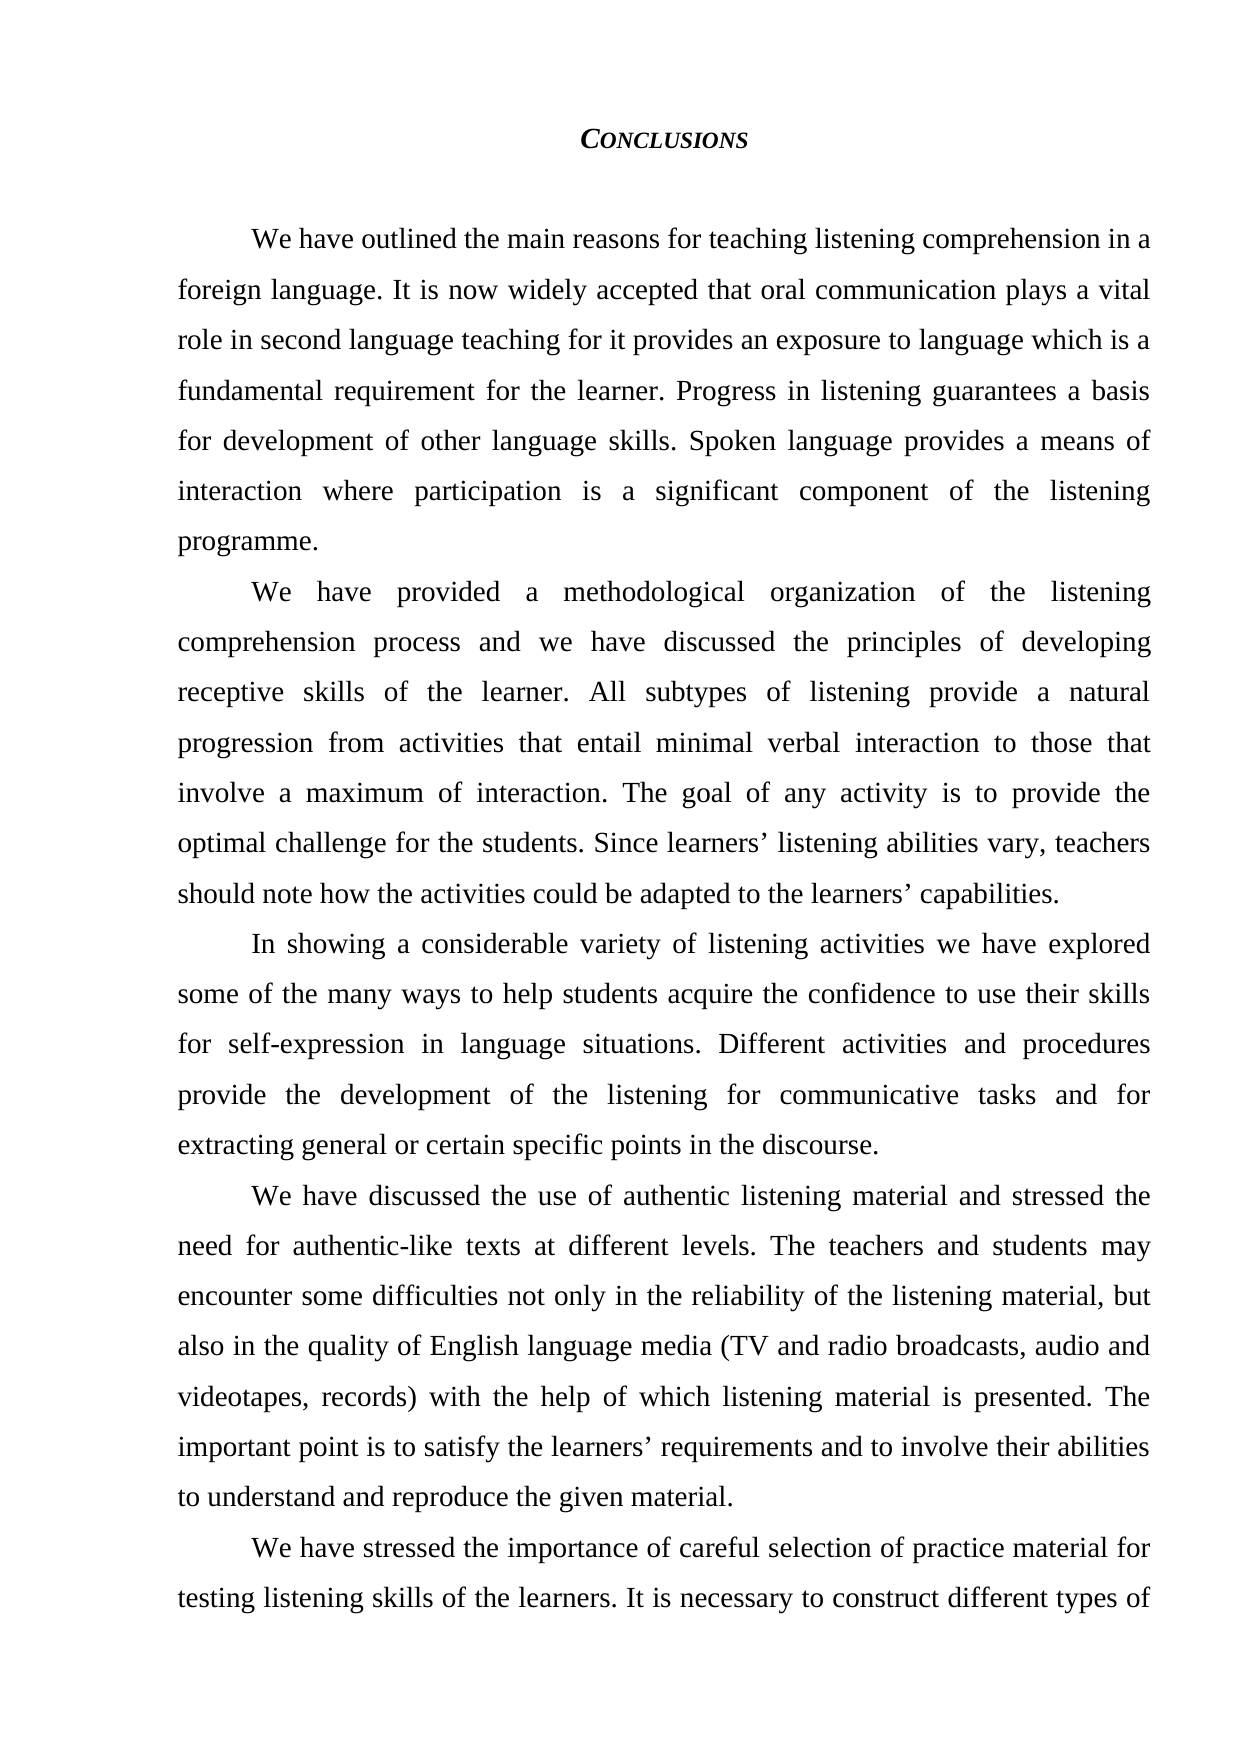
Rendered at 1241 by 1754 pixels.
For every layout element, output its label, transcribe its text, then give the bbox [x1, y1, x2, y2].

text We have outlined the main reasons for teaching listening comprehension in a foreign language. It is now widely accepted that oral communication plays a vital role in second language teaching for it provides an exposure to language which is a fundamental requirement for the learner. Progress in listening guarantees a basis for development of other language skills. Spoken language provides a means of interaction where participation is a significant component of the listening programme. [177, 222, 1152, 557]
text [177, 1530, 1152, 1614]
subtitle Conclusions [177, 121, 1152, 154]
text We have discussed the use of authentic listening material and stressed the need for authentic-like texts at different levels. The teachers and students may encounter some difficulties not only in the reliability of the listening material, but also in the quality of English language media (TV and radio broadcasts, audio and videotapes, records) with the help of which listening material is presented. The important point is to satisfy the learners’ requirements and to involve their abilities to understand and reproduce the given material. [177, 1178, 1152, 1513]
text We have provided a methodological organization of the listening comprehension process and we have discussed the principles of developing receptive skills of the learner. All subtypes of listening provide a natural progression from activities that entail minimal verbal interaction to those that involve a maximum of interaction. The goal of any activity is to provide the optimal challenge for the students. Since learners’ listening abilities vary, teachers should note how the activities could be adapted to the learners’ capabilities. [177, 574, 1152, 909]
text In showing a considerable variety of listening activities we have explored some of the many ways to help students acquire the confidence to use their skills for self-expression in language situations. Different activities and procedures provide the development of the listening for communicative tasks and for extracting general or certain specific points in the discourse. [177, 926, 1152, 1161]
